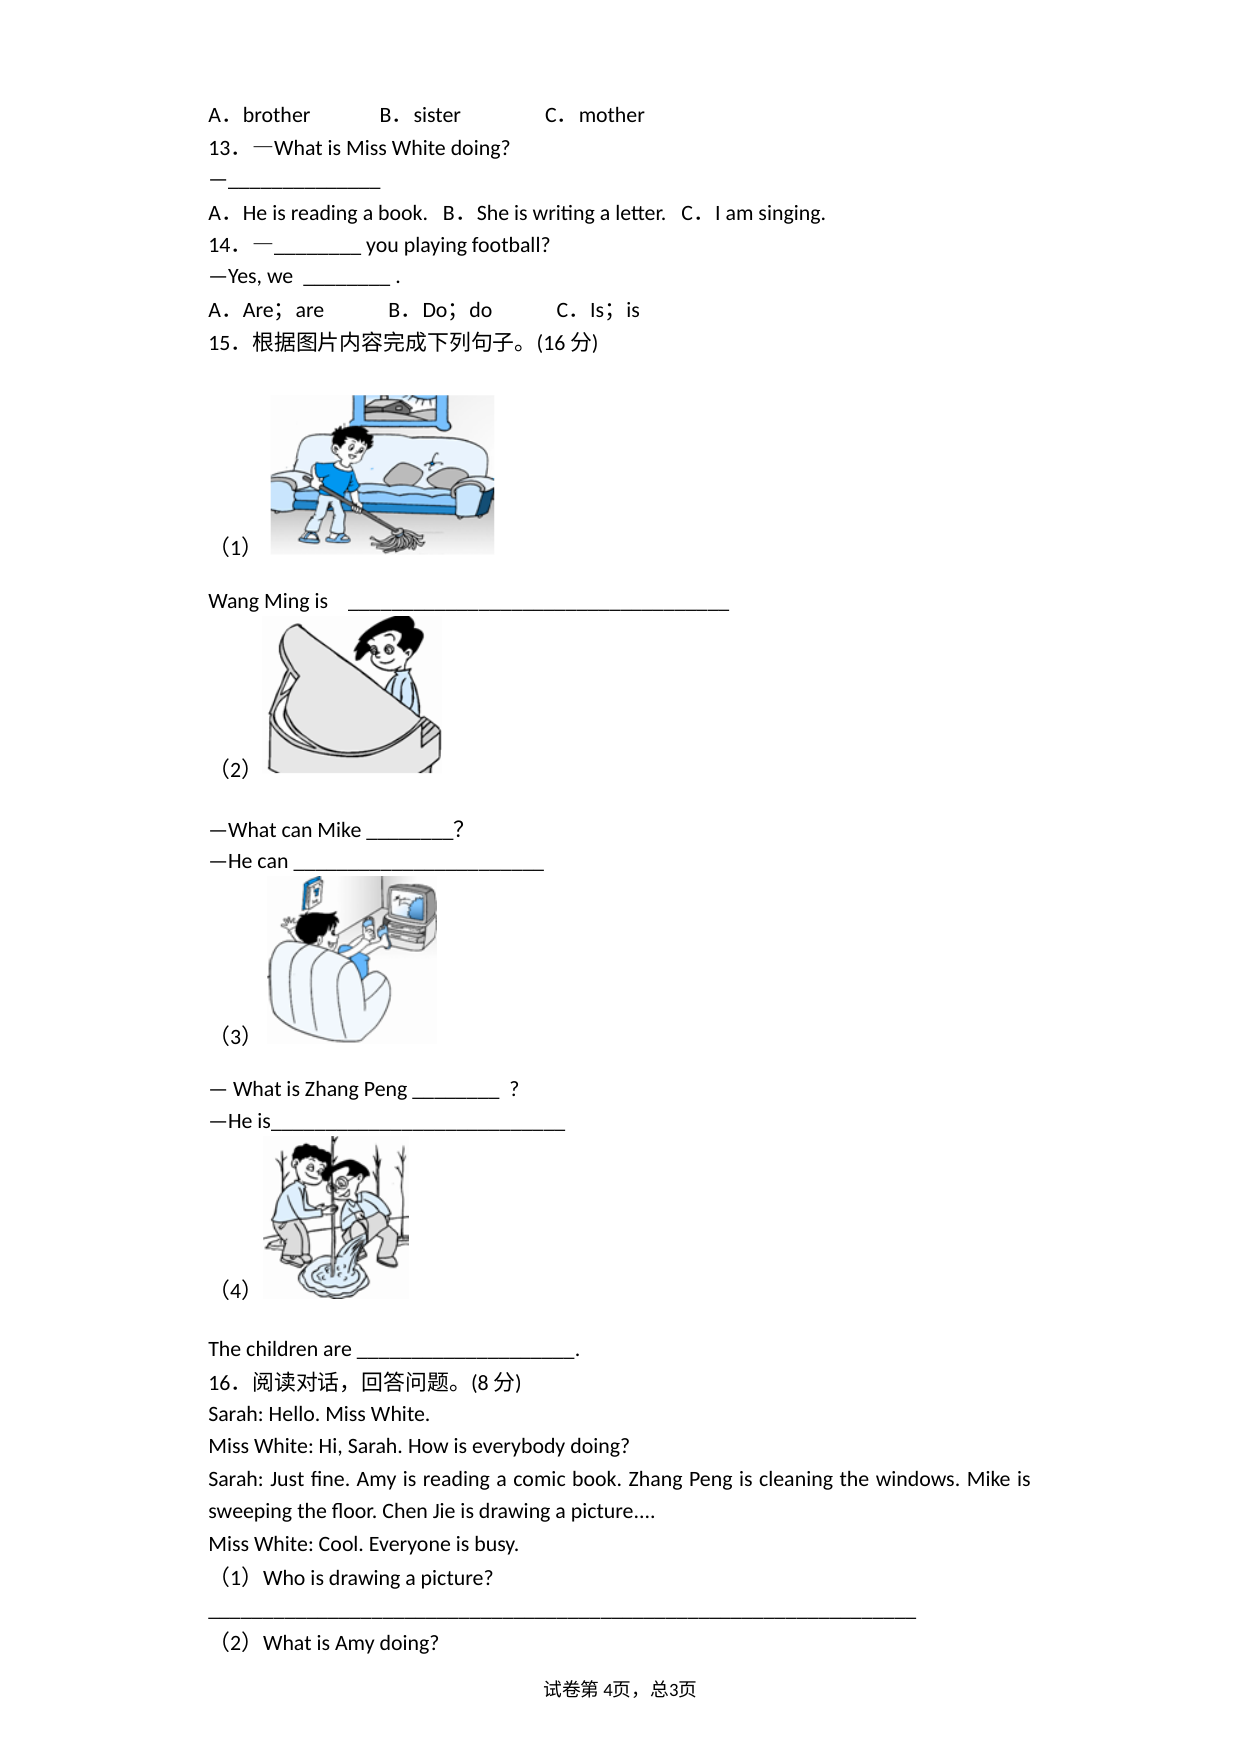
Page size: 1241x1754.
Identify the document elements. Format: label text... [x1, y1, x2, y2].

picture [262, 876, 437, 1044]
text The children are ____________________. [208, 1332, 1032, 1364]
text A．He is reading a book. B．She is writing a letter. C．I am singing. [208, 194, 1032, 227]
text — What is Zhang Peng ________ ? [208, 1072, 1032, 1104]
text Miss White: Cool. Everyone is busy. [208, 1527, 1032, 1559]
text —He can _______________________ [208, 844, 1032, 877]
text 15．根据图片内容完成下列句子。(16分) [208, 324, 1032, 357]
picture [262, 1136, 409, 1299]
text A．Are；are B．Do；do C．Is；is [208, 292, 1032, 324]
text —What can Mike ________？ [208, 812, 1032, 844]
text （2） [208, 617, 1032, 812]
text Sarah: Hello. Miss White. [208, 1397, 1032, 1429]
text （2）What is Amy doing? [208, 1624, 1032, 1657]
text —Yes, we ________ . [208, 259, 1032, 292]
text A．brother B．sister C．mother [208, 97, 1032, 129]
text Sarah: Just fine. Amy is reading a comic book. Zhang Peng is cleaning the windows. Mike is sweeping the floor. Chen Jie is drawing a picture.... [208, 1462, 1032, 1527]
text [208, 1592, 1032, 1624]
picture [262, 389, 507, 556]
text —______________ [208, 162, 1032, 194]
text 13．—What is Miss White doing? [208, 129, 1032, 162]
text Miss White: Hi, Sarah. How is everybody doing? [208, 1429, 1032, 1462]
text 16．阅读对话，回答问题。(8分) [208, 1364, 1032, 1397]
text 14．—________ you playing football? [208, 227, 1032, 259]
text （4） [208, 1137, 1032, 1332]
text Wang Ming is ___________________________________ [208, 584, 1032, 617]
text （3） [208, 877, 1032, 1072]
text —He is___________________________ [208, 1104, 1032, 1137]
picture [262, 616, 442, 778]
text （1）Who is drawing a picture? [208, 1559, 1032, 1592]
